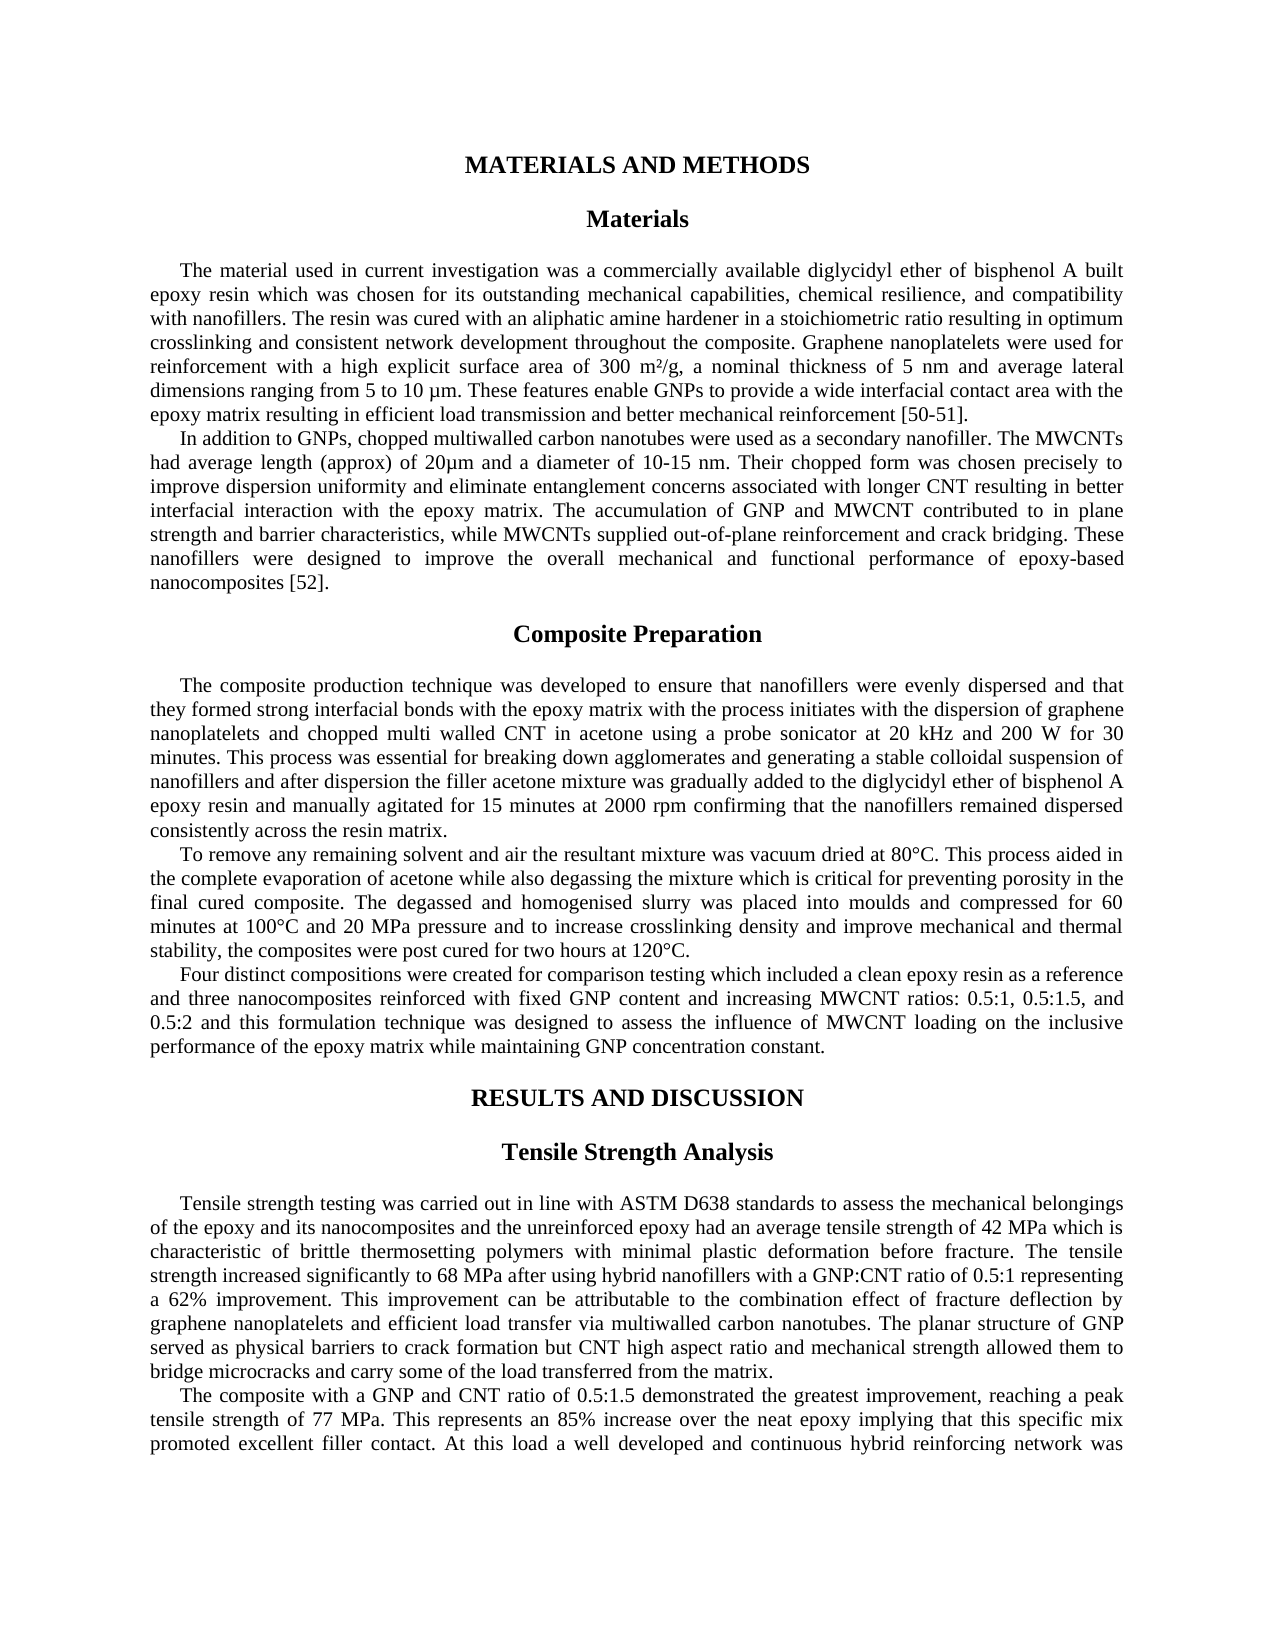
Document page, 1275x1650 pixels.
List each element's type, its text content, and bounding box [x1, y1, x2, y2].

subtitle Composite Preparation [150, 619, 1125, 648]
text The composite production technique was developed to ensure that nanofillers were evenly dispersed and that they formed strong interfacial bonds with the epoxy matrix with the process initiates with the dispersion of graphene nanoplatelets and chopped multi walled CNT in acetone using a probe sonicator at 20 kHz and 200 W for 30 minutes. This process was essential for breaking down agglomerates and generating a stable colloidal suspension of nanofillers and after dispersion the filler acetone mixture was gradually added to the diglycidyl ether of bisphenol A epoxy resin and manually agitated for 15 minutes at 2000 rpm confirming that the nanofillers remained dispersed consistently across the resin matrix. [150, 673, 1125, 842]
text Tensile strength testing was carried out in line with ASTM D638 standards to assess the mechanical belongings of the epoxy and its nanocomposites and the unreinforced epoxy had an average tensile strength of 42 MPa which is characteristic of brittle thermosetting polymers with minimal plastic deformation before fracture. The tensile strength increased significantly to 68 MPa after using hybrid nanofillers with a GNP:CNT ratio of 0.5:1 representing a 62% improvement. This improvement can be attributable to the combination effect of fracture deflection by graphene nanoplatelets and efficient load transfer via multiwalled carbon nanotubes. The planar structure of GNP served as physical barriers to crack formation but CNT high aspect ratio and mechanical strength allowed them to bridge microcracks and carry some of the load transferred from the matrix. [150, 1191, 1125, 1383]
subtitle Materials [150, 204, 1125, 232]
text To remove any remaining solvent and air the resultant mixture was vacuum dried at 80°C. This process aided in the complete evaporation of acetone while also degassing the mixture which is critical for preventing porosity in the final cured composite. The degassed and homogenised slurry was placed into moulds and compressed for 60 minutes at 100°C and 20 MPa pressure and to increase crosslinking density and improve mechanical and thermal stability, the composites were post cured for two hours at 120°C. [150, 842, 1125, 962]
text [150, 1383, 1125, 1455]
subtitle Materials and Methods [150, 150, 1125, 179]
subtitle Results and Discussion [150, 1083, 1125, 1112]
text Four distinct compositions were created for comparison testing which included a clean epoxy resin as a reference and three nanocomposites reinforced with fixed GNP content and increasing MWCNT ratios: 0.5:1, 0.5:1.5, and 0.5:2 and this formulation technique was designed to assess the influence of MWCNT loading on the inclusive performance of the epoxy matrix while maintaining GNP concentration constant. [150, 962, 1125, 1058]
text The material used in current investigation was a commercially available diglycidyl ether of bisphenol A built epoxy resin which was chosen for its outstanding mechanical capabilities, chemical resilience, and compatibility with nanofillers. The resin was cured with an aliphatic amine hardener in a stoichiometric ratio resulting in optimum crosslinking and consistent network development throughout the composite. Graphene nanoplatelets were used for reinforcement with a high explicit surface area of 300 m²/g, a nominal thickness of 5 nm and average lateral dimensions ranging from 5 to 10 µm. These features enable GNPs to provide a wide interfacial contact area with the epoxy matrix resulting in efficient load transmission and better mechanical reinforcement [50-51]. [150, 257, 1125, 426]
subtitle Tensile Strength Analysis [150, 1137, 1125, 1166]
text In addition to GNPs, chopped multiwalled carbon nanotubes were used as a secondary nanofiller. The MWCNTs had average length (approx) of 20µm and a diameter of 10-15 nm. Their chopped form was chosen precisely to improve dispersion uniformity and eliminate entanglement concerns associated with longer CNT resulting in better interfacial interaction with the epoxy matrix. The accumulation of GNP and MWCNT contributed to in plane strength and barrier characteristics, while MWCNTs supplied out-of-plane reinforcement and crack bridging. These nanofillers were designed to improve the overall mechanical and functional performance of epoxy-based nanocomposites [52]. [150, 426, 1125, 594]
